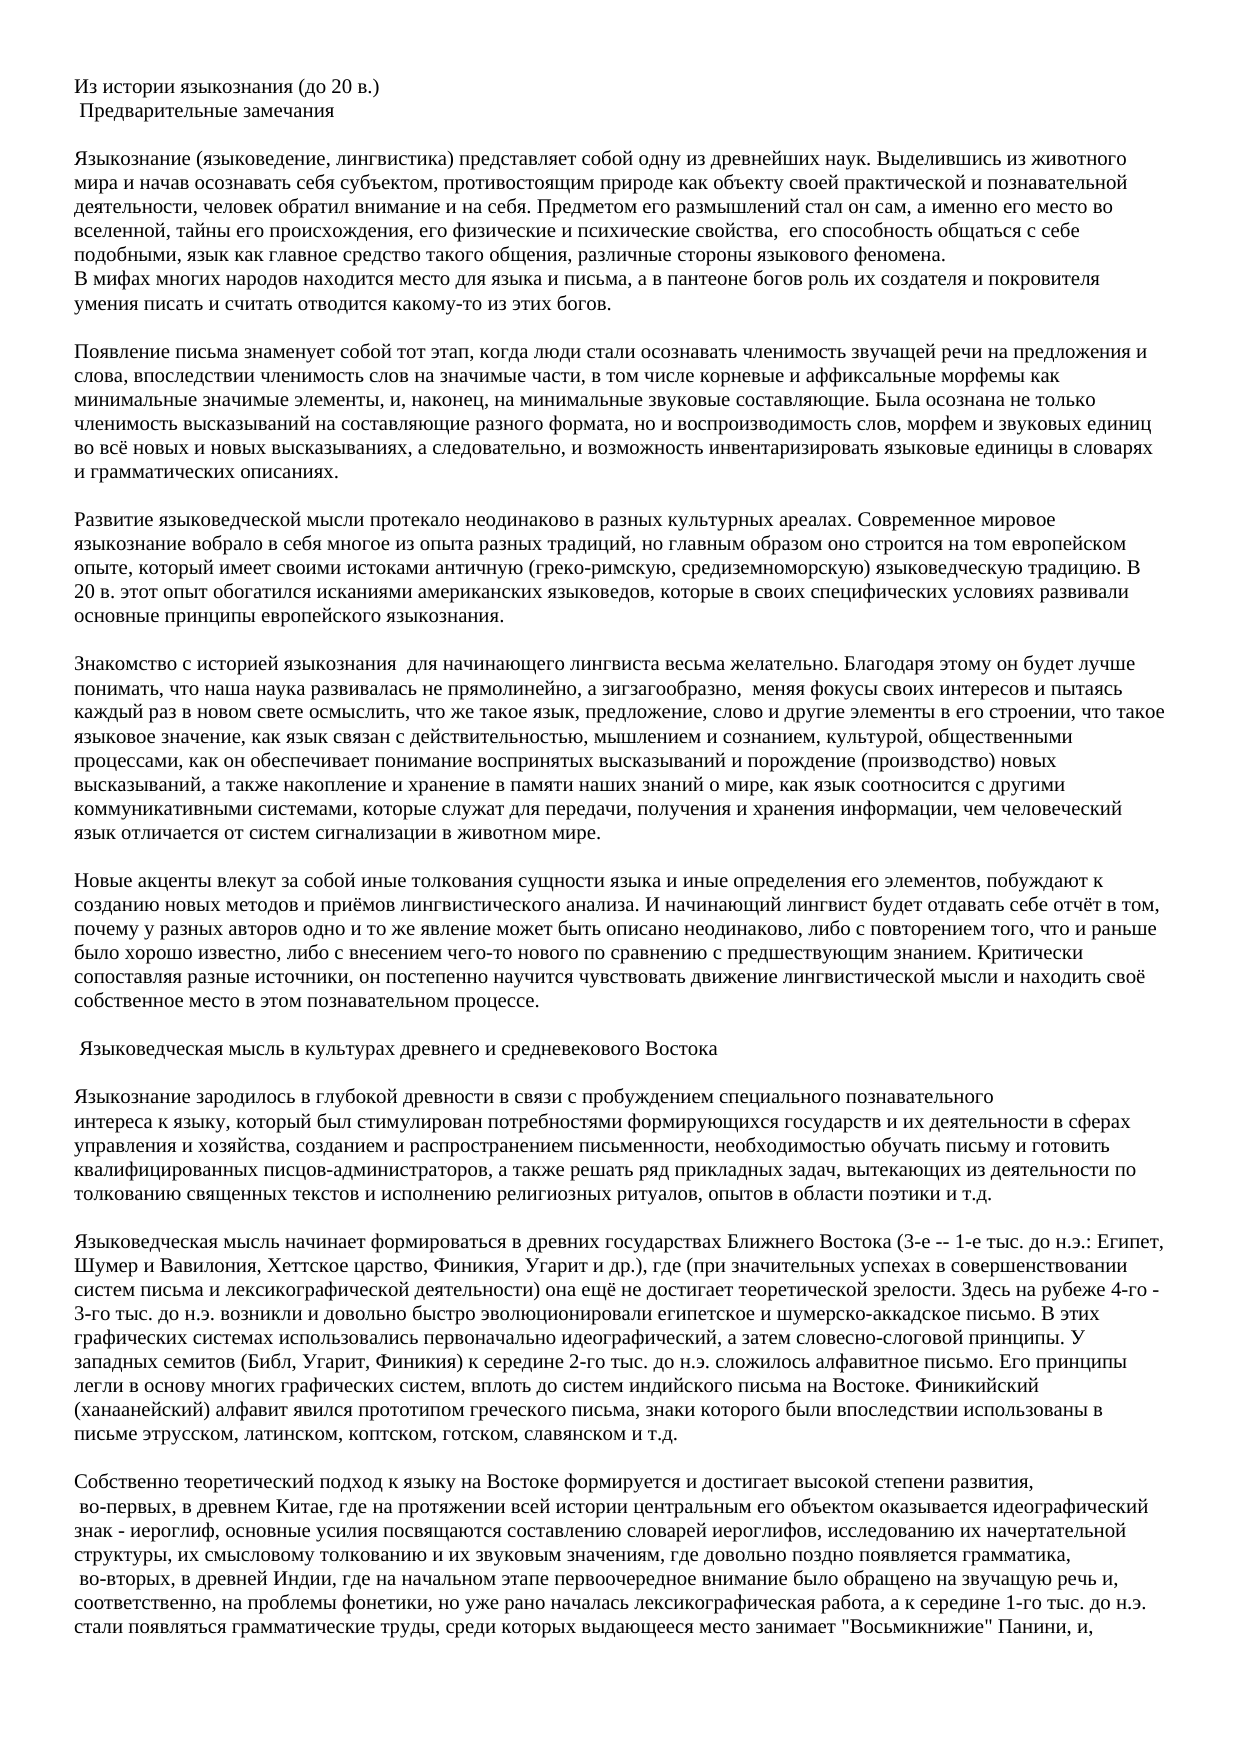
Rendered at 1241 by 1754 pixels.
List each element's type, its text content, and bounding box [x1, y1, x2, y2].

text во-вторых, в древней Индии, где на начальном этапе первоочередное внимание было обращено на звучащую речь и, соответственно, на проблемы фонетики, но уже рано началась лексикографическая работа, а к середине 1-го тыс. до н.э. стали появляться грамматические труды, среди которых выдающееся место занимает "Восьмикнижие" Панини, и, [74, 1566, 1167, 1638]
text Новые акценты влекут за собой иные толкования сущности языка и иные определения его элементов, побуждают к созданию новых методов и приёмов лингвистического анализа. И начинающий лингвист будет отдавать себе отчёт в том, почему у разных авторов одно и то же явление может быть описано неодинаково, либо с повторением того, что и раньше было хорошо известно, либо с внесением чего-то нового по сравнению с предшествующим знанием. Критически сопоставляя разные источники, он постепенно научится чувствовать движение лингвистической мысли и находить своё собственное место в этом познавательном процессе. [74, 868, 1167, 1012]
text Из истории языкознания (до 20 в.) [74, 74, 1167, 98]
text Знакомство с историей языкознания для начинающего лингвиста весьма желательно. Благодаря этому он будет лучше понимать, что наша наука развивалась не прямолинейно, а зигзагообразно, меняя фокусы своих интересов и пытаясь каждый раз в новом свете осмыслить, что же такое язык, предложение, слово и другие элементы в его строении, что такое языковое значение, как язык связан с действительностью, мышлением и сознанием, культурой, общественными процессами, как он обеспечивает понимание воспринятых высказываний и порождение (производство) новых высказываний, а также накопление и хранение в памяти наших знаний о мире, как язык соотносится с другими коммуникативными системами, которые служат для передачи, получения и хранения информации, чем человеческий язык отличается от систем сигнализации в животном мире. [74, 651, 1167, 844]
text Предварительные замечания [74, 98, 1167, 122]
text В мифах многих народов находится место для языка и письма, а в пантеоне богов роль их создателя и покровителя умения писать и считать отводится какому-то из этих богов. [74, 266, 1167, 314]
text Языкознание зародилось в глубокой древности в связи с пробуждением специального познавательного [74, 1084, 1167, 1108]
text во-первых, в древнем Китае, где на протяжении всей истории центральным его объектом оказывается идеографический знак - иероглиф, основные усилия посвящаются составлению словарей иероглифов, исследованию их начертательной структуры, их смысловому толкованию и их звуковым значениям, где довольно поздно появляется грамматика, [74, 1493, 1167, 1566]
text Языковедческая мысль начинает формироваться в древних государствах Ближнего Востока (3-е -- 1-е тыс. до н.э.: Египет, Шумер и Вавилония, Хеттское царство, Финикия, Угарит и др.), где (при значительных успехах в совершенствовании систем письма и лексикографической деятельности) она ещё не достигает теоретической зрелости. Здесь на рубеже 4-го - 3-го тыс. до н.э. возникли и довольно быстро эволюционировали египетское и шумерско-аккадское письмо. В этих графических системах использовались первоначально идеографический, а затем словесно-слоговой принципы. У западных семитов (Библ, Угарит, Финикия) к середине 2-го тыс. до н.э. сложилось алфавитное письмо. Его принципы легли в основу многих графических систем, вплоть до систем индийского письма на Востоке. Финикийский (ханаанейский) алфавит явился прототипом греческого письма, знаки которого были впоследствии использованы в письме этрусском, латинском, коптском, готском, славянском и т.д. [74, 1229, 1167, 1445]
text Появление письма знаменует собой тот этап, когда люди стали осознавать членимость звучащей речи на предложения и слова, впоследствии членимость слов на значимые части, в том числе корневые и аффиксальные морфемы как минимальные значимые элементы, и, наконец, на минимальные звуковые составляющие. Была осознана не только членимость высказываний на составляющие разного формата, но и воспроизводимость слов, морфем и звуковых единиц во всё новых и новых высказываниях, а следовательно, и возможность инвентаризировать языковые единицы в словарях и грамматических описаниях. [74, 338, 1167, 483]
text Языковедческая мысль в культурах древнего и средневекового Востока [74, 1036, 1167, 1060]
text Собственно теоретический подход к языку на Востоке формируется и достигает высокой степени развития, [74, 1469, 1167, 1493]
text Языкознание (языковедение, лингвистика) представляет собой одну из древнейших наук. Выделившись из животного мира и начав осознавать себя субъектом, противостоящим природе как объекту своей практической и познавательной деятельности, человек обратил внимание и на себя. Предметом его размышлений стал он сам, а именно его место во вселенной, тайны его происхождения, его физические и психические свойства, его способность общаться с себе подобными, язык как главное средство такого общения, различные стороны языкового феномена. [74, 146, 1167, 266]
text интереса к языку, который был стимулирован потребностями формирующихся государств и их деятельности в сферах управления и хозяйства, созданием и распространением письменности, необходимостью обучать письму и готовить квалифицированных писцов-администраторов, а также решать ряд прикладных задач, вытекающих из деятельности по толкованию священных текстов и исполнению религиозных ритуалов, опытов в области поэтики и т.д. [74, 1108, 1167, 1205]
text Развитие языковедческой мысли протекало неодинаково в разных культурных ареалах. Современное мировое языкознание вобрало в себя многое из опыта разных традиций, но главным образом оно строится на том европейском опыте, который имеет своими истоками античную (греко-римскую, средиземноморскую) языковедческую традицию. В 20 в. этот опыт обогатился исканиями американских языковедов, которые в своих специфических условиях развивали основные принципы европейского языкознания. [74, 507, 1167, 627]
